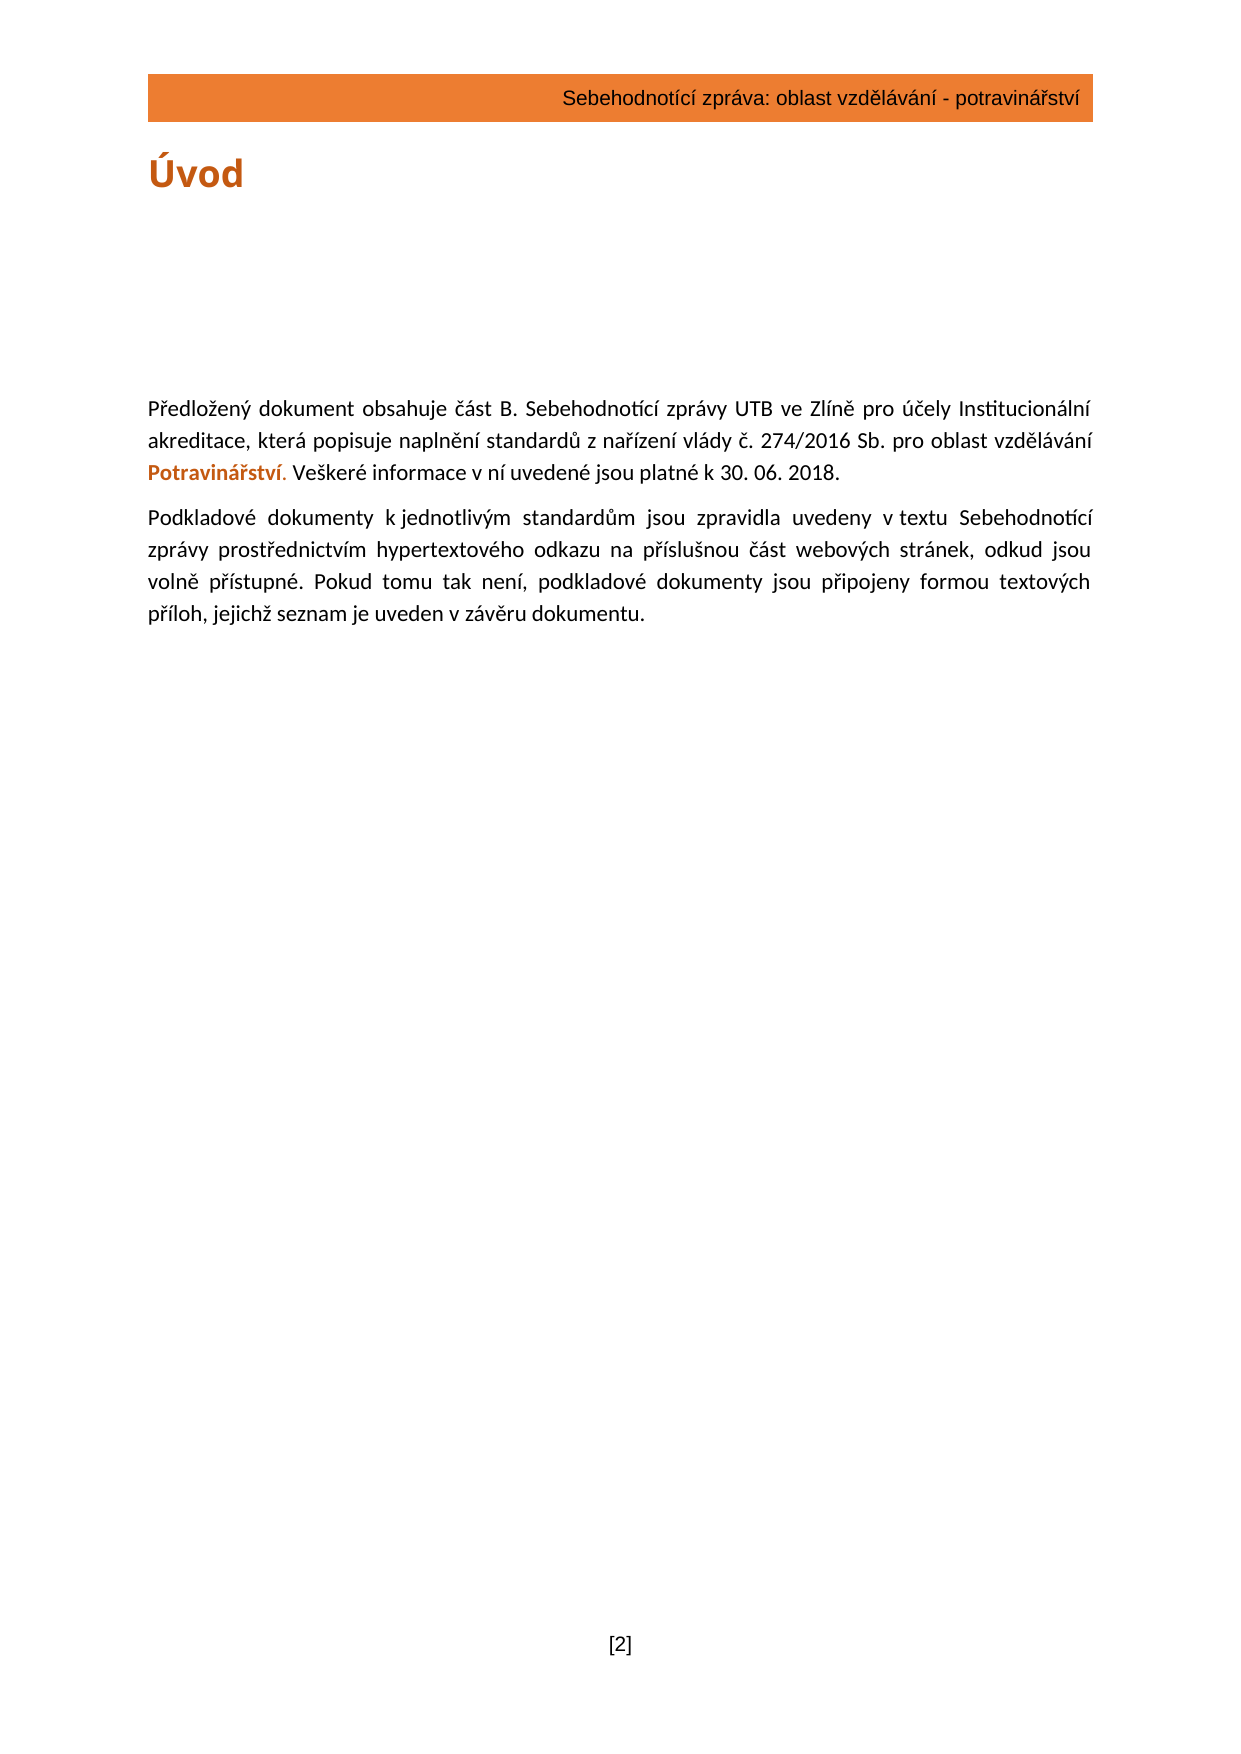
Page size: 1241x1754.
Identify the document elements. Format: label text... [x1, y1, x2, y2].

text Podkladové dokumenty k jednotlivým standardům jsou zpravidla uvedeny v textu Sebehodnotící zprávy prostřednictvím hypertextového odkazu na příslušnou část webových stránek, odkud jsou volně přístupné. Pokud tomu tak není, podkladové dokumenty jsou připojeny formou textových příloh, jejichž seznam je uveden v závěru dokumentu. [148, 503, 1093, 627]
text Úvod [148, 148, 1093, 199]
text Předložený dokument obsahuje část B. Sebehodnotící zprávy UTB ve Zlíně pro účely Institucionální akreditace, která popisuje naplnění standardů z nařízení vlády č. 274/2016 Sb. pro oblast vzdělávání Potravinářství. Veškeré informace v ní uvedené jsou platné k 30. 06. 2018. [148, 394, 1093, 486]
